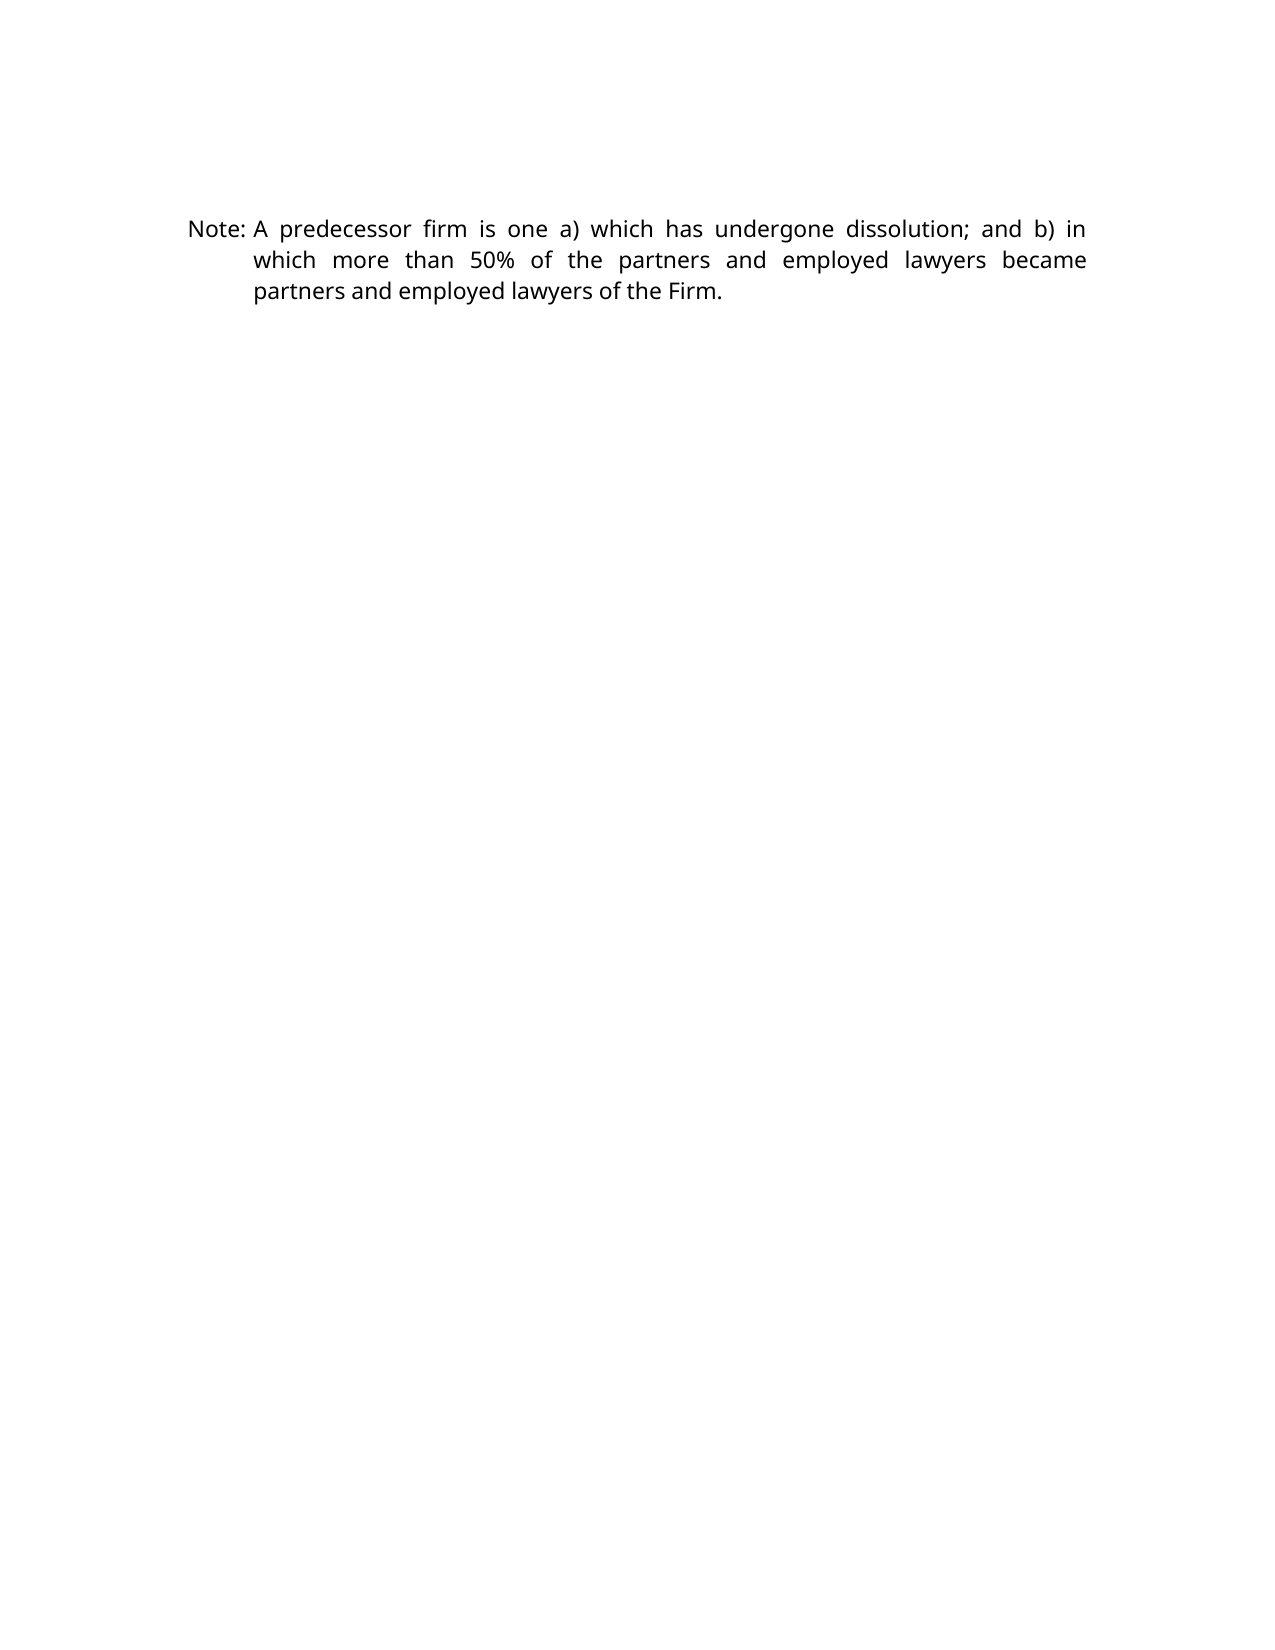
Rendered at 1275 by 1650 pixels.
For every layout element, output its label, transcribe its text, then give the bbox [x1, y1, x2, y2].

text Note: A predecessor firm is one a) which has undergone dissolution; and b) in which more than 50% of the partners and employed lawyers became partners and employed lawyers of the Firm. [187, 212, 1087, 306]
